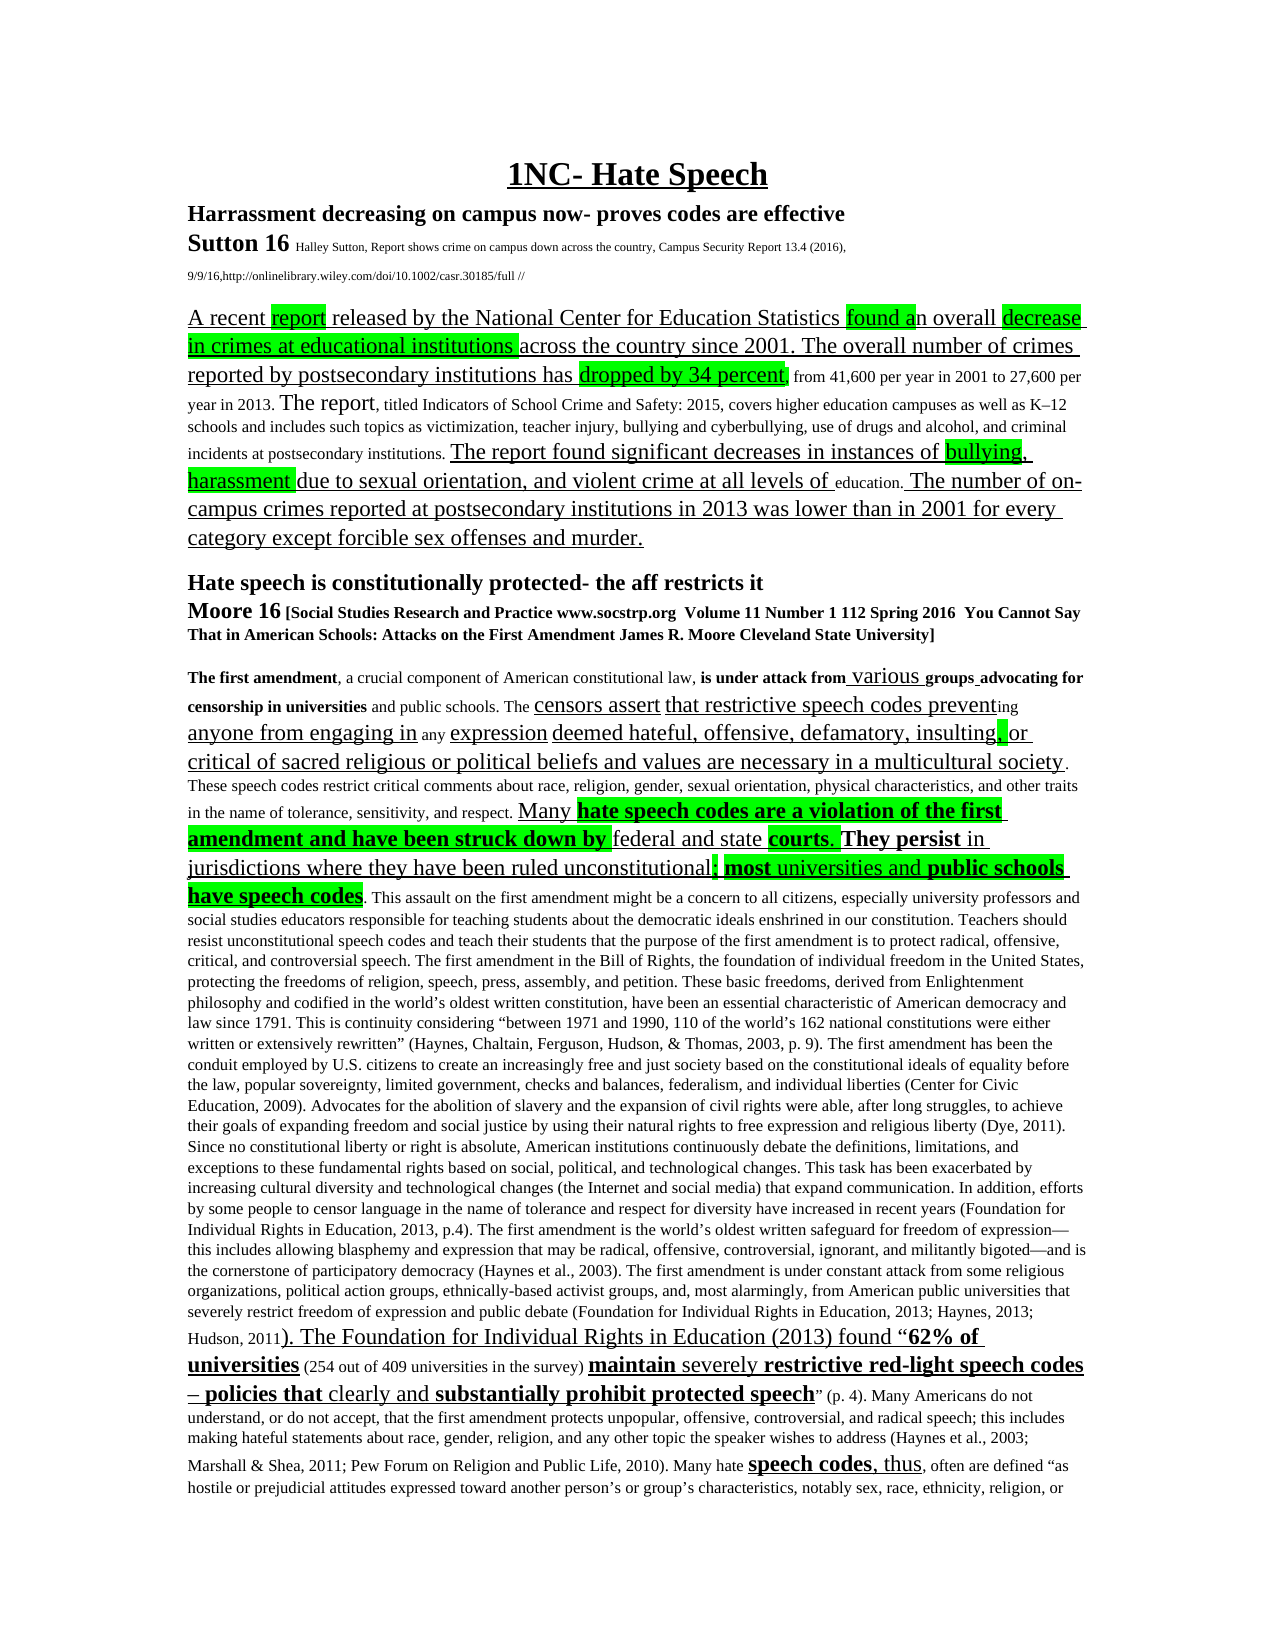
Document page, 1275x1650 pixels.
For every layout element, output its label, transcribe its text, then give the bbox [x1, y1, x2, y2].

text A recent report released by the National Center for Education Statistics found an overall decrease in crimes at educational institutions across the country since 2001. The overall number of crimes reported by postsecondary institutions has dropped by 34 percent, from 41,600 per year in 2001 to 27,600 per year in 2013. The report, titled Indicators of School Crime and Safety: 2015, covers higher education campuses as well as K–12 schools and includes such topics as victimization, teacher injury, bullying and cyberbullying, use of drugs and alcohol, and criminal incidents at postsecondary institutions. The report found significant decreases in instances of bullying, harassment due to sexual orientation, and violent crime at all levels of education. The number of on-campus crimes reported at postsecondary institutions in 2013 was lower than in 2001 for every category except forcible sex offenses and murder. [187, 328, 1087, 550]
subtitle 1NC- Hate Speech [187, 154, 1087, 192]
subtitle Hate speech is constitutionally protected- the aff restricts it [187, 569, 1087, 595]
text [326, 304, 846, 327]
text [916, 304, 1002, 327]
text Moore 16 [Social Studies Research and Practice www.socstrp.org Volume 11 Number 1 112 Spring 2016 You Cannot Say That in American Schools: Attacks on the First Amendment James R. Moore Cleveland State University] [187, 597, 1087, 644]
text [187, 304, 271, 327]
text Sutton 16 Halley Sutton, Report shows crime on campus down across the country, Campus Security Report 13.4 (2016), 9/9/16,http://onlinelibrary.wiley.com/doi/10.1002/casr.30185/full // [187, 228, 1087, 285]
subtitle Harrassment decreasing on campus now- proves codes are effective [187, 200, 1087, 226]
